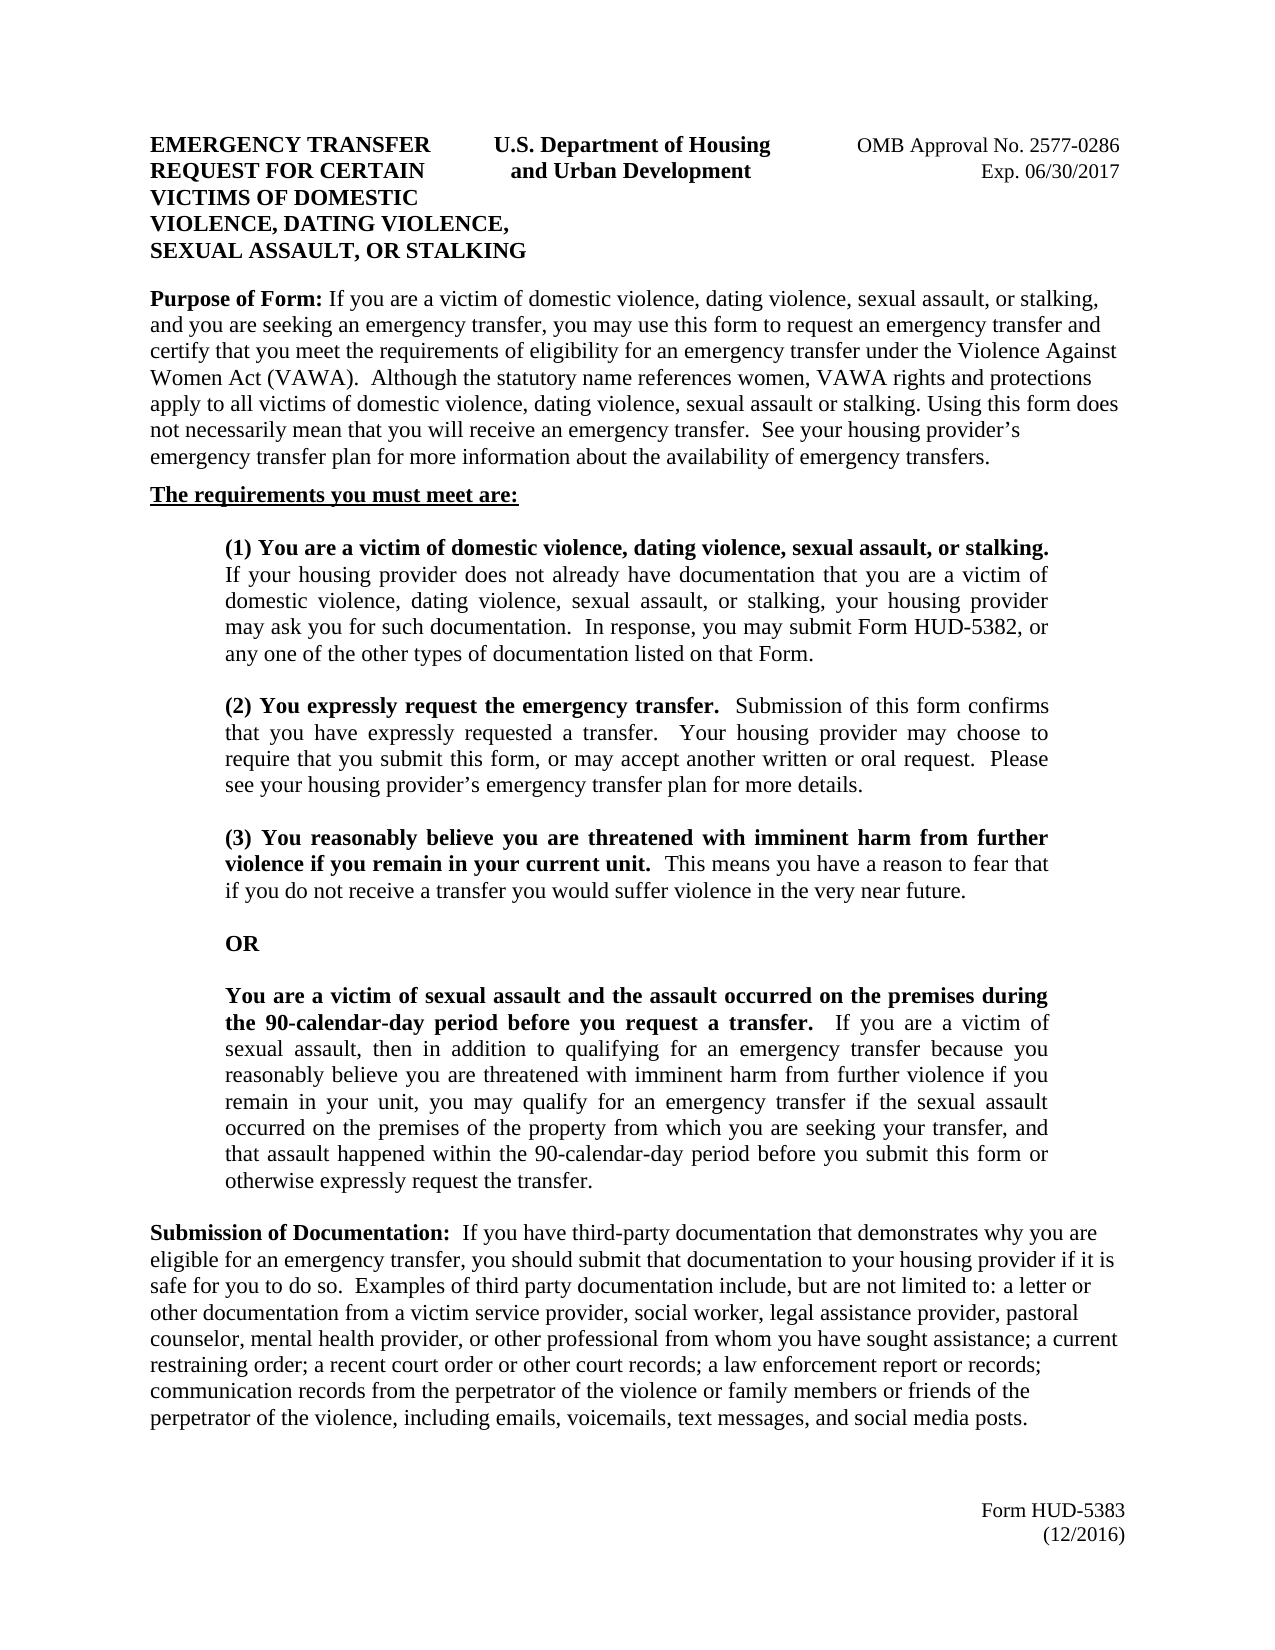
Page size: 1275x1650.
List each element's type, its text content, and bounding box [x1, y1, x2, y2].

text (3) You reasonably believe you are threatened with imminent harm from further violence if you remain in your current unit. This means you have a reason to fear that if you do not receive a transfer you would suffer violence in the very near future. [225, 824, 1050, 903]
text EMERGENCY TRANSFER U.S. Department of Housing OMB Approval No. 2577-0286 [150, 131, 1125, 158]
text REQUEST FOR CERTAIN and Urban Development Exp. 06/30/2017 [150, 158, 1125, 184]
text VIOLENCE, DATING VIOLENCE, [150, 210, 1125, 237]
text (1) You are a victim of domestic violence, dating violence, sexual assault, or stalking. If your housing provider does not already have documentation that you are a victim of domestic violence, dating violence, sexual assault, or stalking, your housing provider may ask you for such documentation. In response, you may submit Form HUD-5382, or any one of the other types of documentation listed on that Form. [225, 534, 1050, 666]
text OR [225, 929, 1050, 956]
text SEXUAL ASSAULT, OR STALKING [150, 237, 1125, 263]
text Submission of Documentation: If you have third-party documentation that demonstrates why you are eligible for an emergency transfer, you should submit that documentation to your housing provider if it is safe for you to do so. Examples of third party documentation include, but are not limited to: a letter or other documentation from a victim service provider, social worker, legal assistance provider, pastoral counselor, mental health provider, or other professional from whom you have sought assistance; a current restraining order; a recent court order or other court records; a law enforcement report or records; communication records from the perpetrator of the violence or family members or friends of the perpetrator of the violence, including emails, voicemails, text messages, and social media posts. [150, 1219, 1125, 1430]
text VICTIMS OF DOMESTIC [150, 184, 1125, 210]
text You are a victim of sexual assault and the assault occurred on the premises during the 90-calendar-day period before you request a transfer. If you are a victim of sexual assault, then in addition to qualifying for an emergency transfer because you reasonably believe you are threatened with imminent harm from further violence if you remain in your unit, you may qualify for an emergency transfer if the sexual assault occurred on the premises of the property from which you are seeking your transfer, and that assault happened within the 90-calendar-day period before you submit this form or otherwise expressly request the transfer. [225, 982, 1050, 1193]
text The requirements you must meet are: [150, 482, 1125, 508]
text Purpose of Form: If you are a victim of domestic violence, dating violence, sexual assault, or stalking, and you are seeking an emergency transfer, you may use this form to request an emergency transfer and certify that you meet the requirements of eligibility for an emergency transfer under the Violence Against Women Act (VAWA). Although the statutory name references women, VAWA rights and protections apply to all victims of domestic violence, dating violence, sexual assault or stalking. Using this form does not necessarily mean that you will receive an emergency transfer. See your housing provider’s emergency transfer plan for more information about the availability of emergency transfers. [150, 284, 1125, 469]
text (2) You expressly request the emergency transfer. Submission of this form confirms that you have expressly requested a transfer. Your housing provider may choose to require that you submit this form, or may accept another written or oral request. Please see your housing provider’s emergency transfer plan for more details. [225, 692, 1050, 798]
